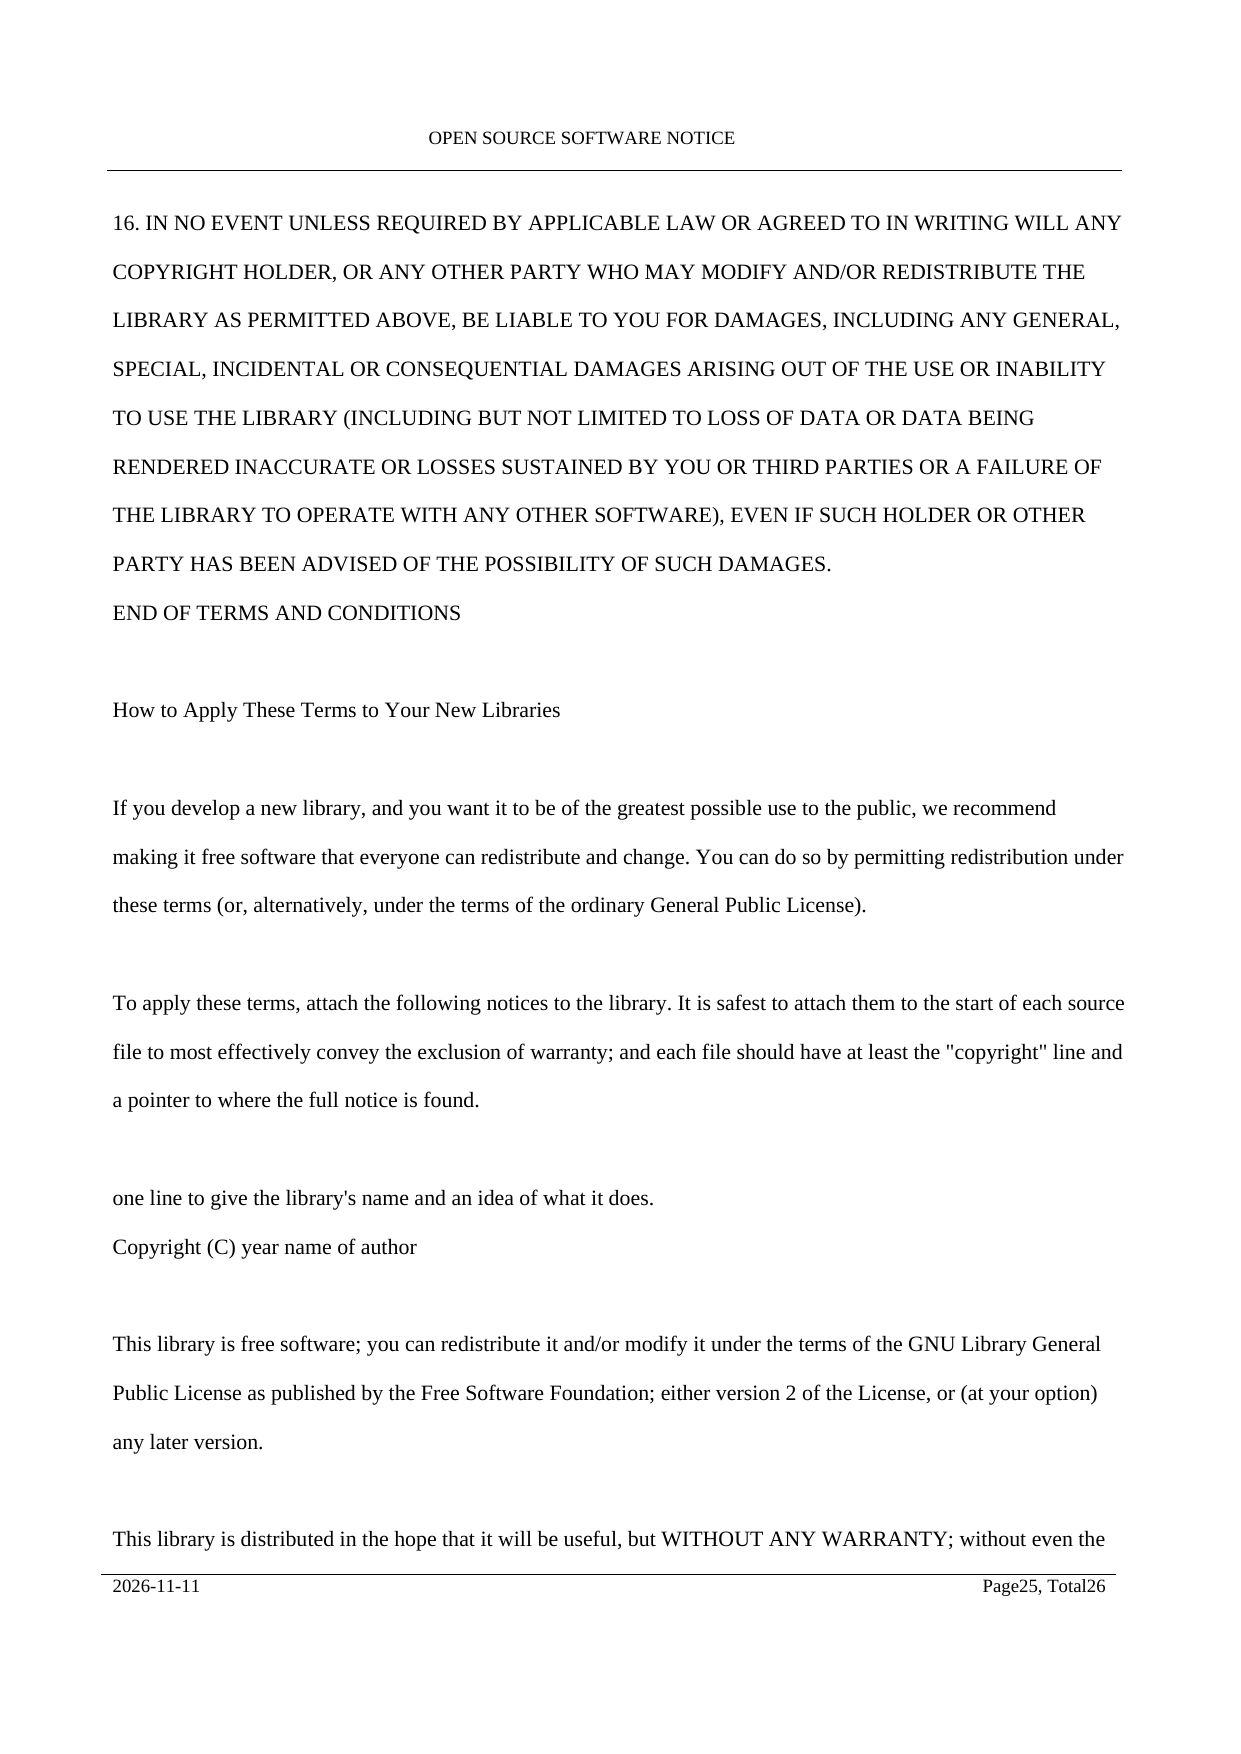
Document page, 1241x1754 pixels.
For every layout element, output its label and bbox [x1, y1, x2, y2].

text [112, 206, 1128, 1555]
